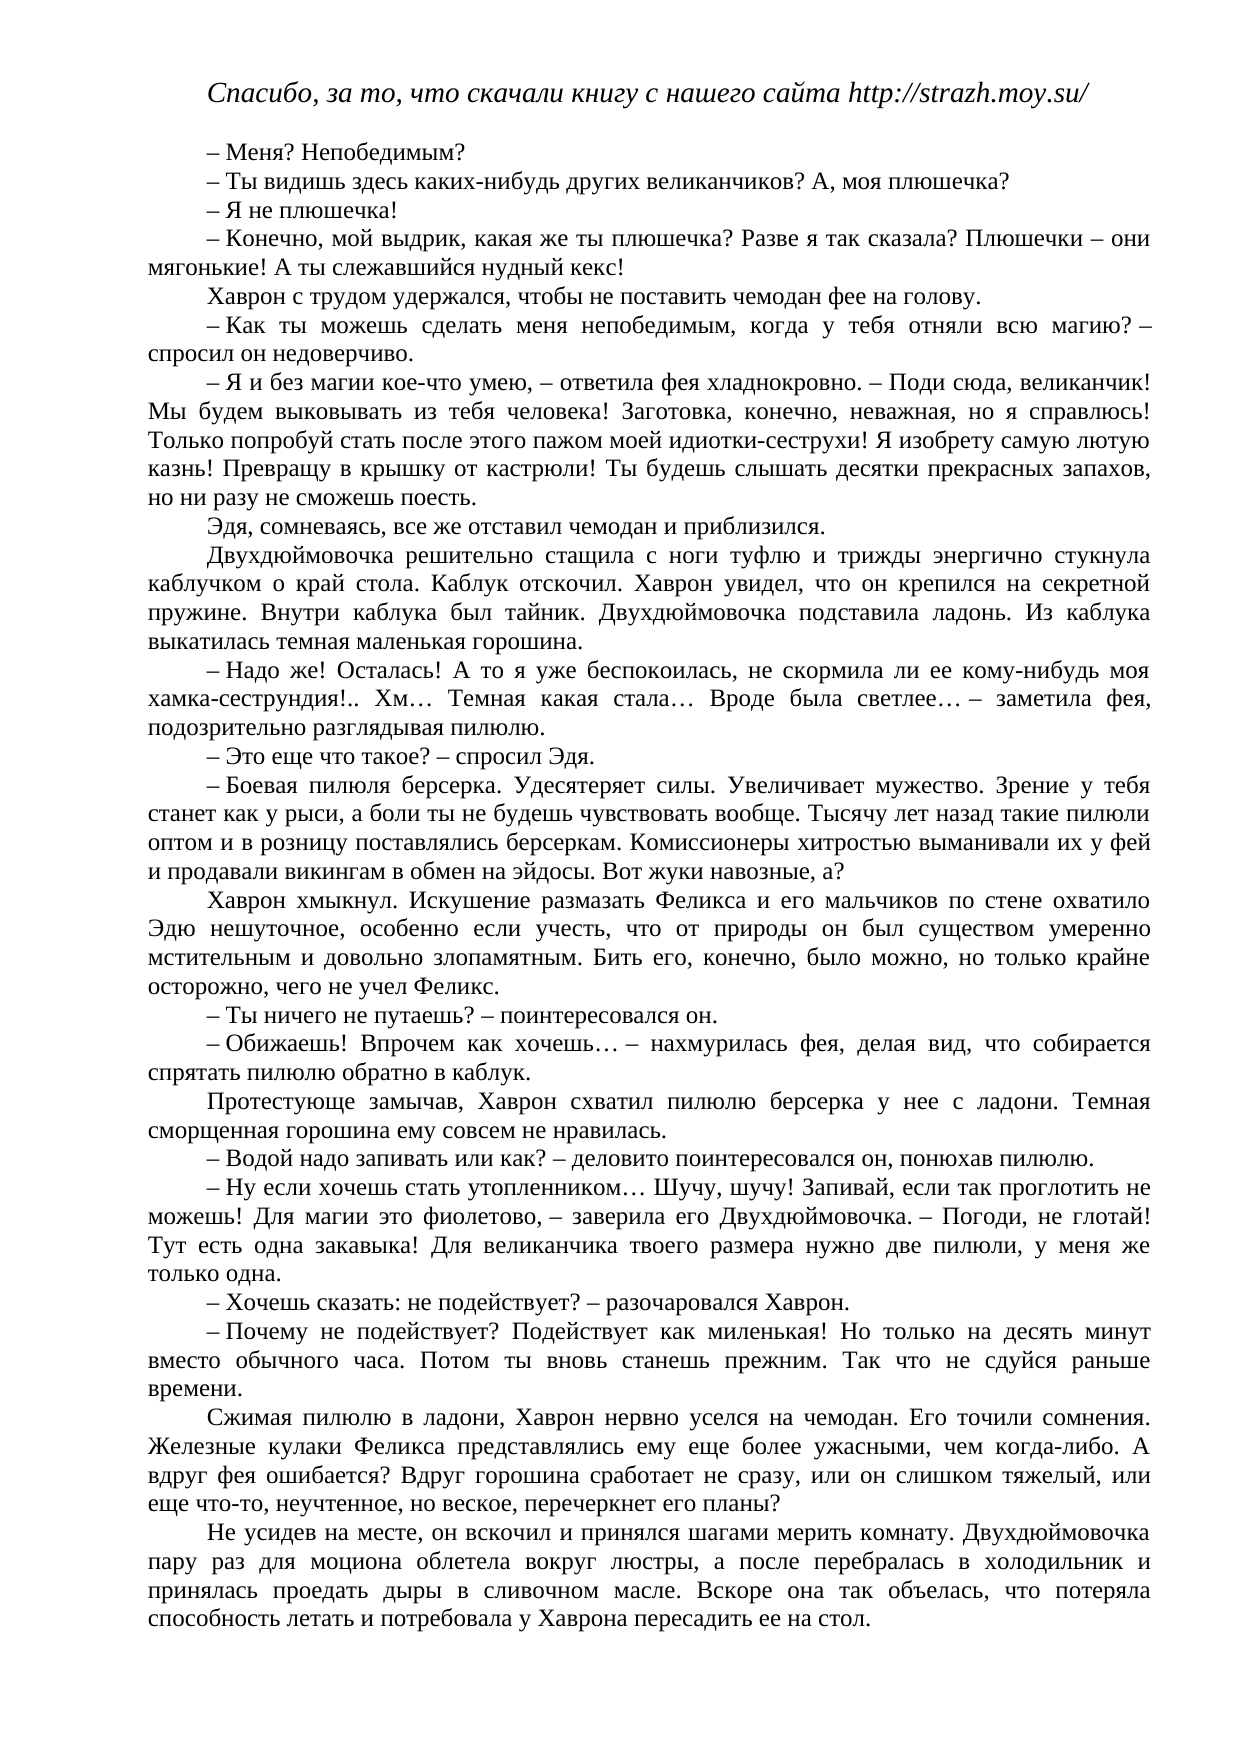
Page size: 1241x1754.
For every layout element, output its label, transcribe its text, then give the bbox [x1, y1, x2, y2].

text Эдя, сомневаясь, все же отставил чемодан и приблизился. [148, 511, 1152, 540]
text Не усидев на месте, он вскочил и принялся шагами мерить комнату. Двухдюймовочка пару раз для моциона облетела вокруг люстры, а после перебралась в холодильник и принялась проедать дыры в сливочном масле. Вскоре она так объелась, что потеряла способность летать и потребовала у Хаврона пересадить ее на стол. [148, 1517, 1152, 1632]
text – Конечно, мой выдрик, какая же ты плюшечка? Разве я так сказала? Плюшечки – они мягонькие! А ты слежавшийся нудный кекс! [148, 223, 1152, 281]
text – Надо же! Осталась! А то я уже беспокоилась, не скормила ли ее кому-нибудь моя хамка-сеструндия!.. Хм… Темная какая стала… Вроде была светлее… – заметила фея, подозрительно разглядывая пилюлю. [148, 655, 1152, 741]
text – Это еще что такое? – спросил Эдя. [148, 741, 1152, 770]
text – Ну если хочешь стать утопленником… Шучу, шучу! Запивай, если так проглотить не можешь! Для магии это фиолетово, – заверила его Двухдюймовочка. – Погоди, не глотай! Тут есть одна закавыка! Для великанчика твоего размера нужно две пилюли, у меня же только одна. [148, 1172, 1152, 1287]
text Сжимая пилюлю в ладони, Хаврон нервно уселся на чемодан. Его точили сомнения. Железные кулаки Феликса представлялись ему еще более ужасными, чем когда-либо. А вдруг фея ошибается? Вдруг горошина сработает не сразу, или он слишком тяжелый, или еще что-то, неучтенное, но веское, перечеркнет его планы? [148, 1402, 1152, 1517]
text – Я и без магии кое-что умею, – ответила фея хладнокровно. – Поди сюда, великанчик! Мы будем выковывать из тебя человека! Заготовка, конечно, неважная, но я справлюсь! Только попробуй стать после этого пажом моей идиотки-сеструхи! Я изобрету самую лютую казнь! Превращу в крышку от кастрюли! Ты будешь слышать десятки прекрасных запахов, но ни разу не сможешь поесть. [148, 367, 1152, 511]
text – Я не плюшечка! [148, 195, 1152, 223]
text – Ты ничего не путаешь? – поинтересовался он. [148, 1000, 1152, 1028]
text – Почему не подействует? Подействует как миленькая! Но только на десять минут вместо обычного часа. Потом ты вновь станешь прежним. Так что не сдуйся раньше времени. [148, 1316, 1152, 1402]
text – Водой надо запивать или как? – деловито поинтересовался он, понюхав пилюлю. [148, 1143, 1152, 1172]
text Хаврон хмыкнул. Искушение размазать Феликса и его мальчиков по стене охватило Эдю нешуточное, особенно если учесть, что от природы он был существом умеренно мстительным и довольно злопамятным. Бить его, конечно, было можно, но только крайне осторожно, чего не учел Феликс. [148, 885, 1152, 1000]
text – Меня? Непобедимым? [148, 137, 1152, 166]
text – Ты видишь здесь каких-нибудь других великанчиков? А, моя плюшечка? [148, 166, 1152, 195]
text – Обижаешь! Впрочем как хочешь… – нахмурилась фея, делая вид, что собирается спрятать пилюлю обратно в каблук. [148, 1028, 1152, 1086]
text – Боевая пилюля берсерка. Удесятеряет силы. Увеличивает мужество. Зрение у тебя станет как у рыси, а боли ты не будешь чувствовать вообще. Тысячу лет назад такие пилюли оптом и в розницу поставлялись берсеркам. Комиссионеры хитростью выманивали их у фей и продавали викингам в обмен на эйдосы. Вот жуки навозные, а? [148, 770, 1152, 885]
text Протестующе замычав, Хаврон схватил пилюлю берсерка у нее с ладони. Темная сморщенная горошина ему совсем не нравилась. [148, 1086, 1152, 1143]
text – Хочешь сказать: не подействует? – разочаровался Хаврон. [148, 1287, 1152, 1316]
text Хаврон с трудом удержался, чтобы не поставить чемодан фее на голову. [148, 281, 1152, 310]
text Двухдюймовочка решительно стащила с ноги туфлю и трижды энергично стукнула каблучком о край стола. Каблук отскочил. Хаврон увидел, что он крепился на секретной пружине. Внутри каблука был тайник. Двухдюймовочка подставила ладонь. Из каблука выкатилась темная маленькая горошина. [148, 540, 1152, 655]
text – Как ты можешь сделать меня непобедимым, когда у тебя отняли всю магию? – спросил он недоверчиво. [148, 310, 1152, 367]
